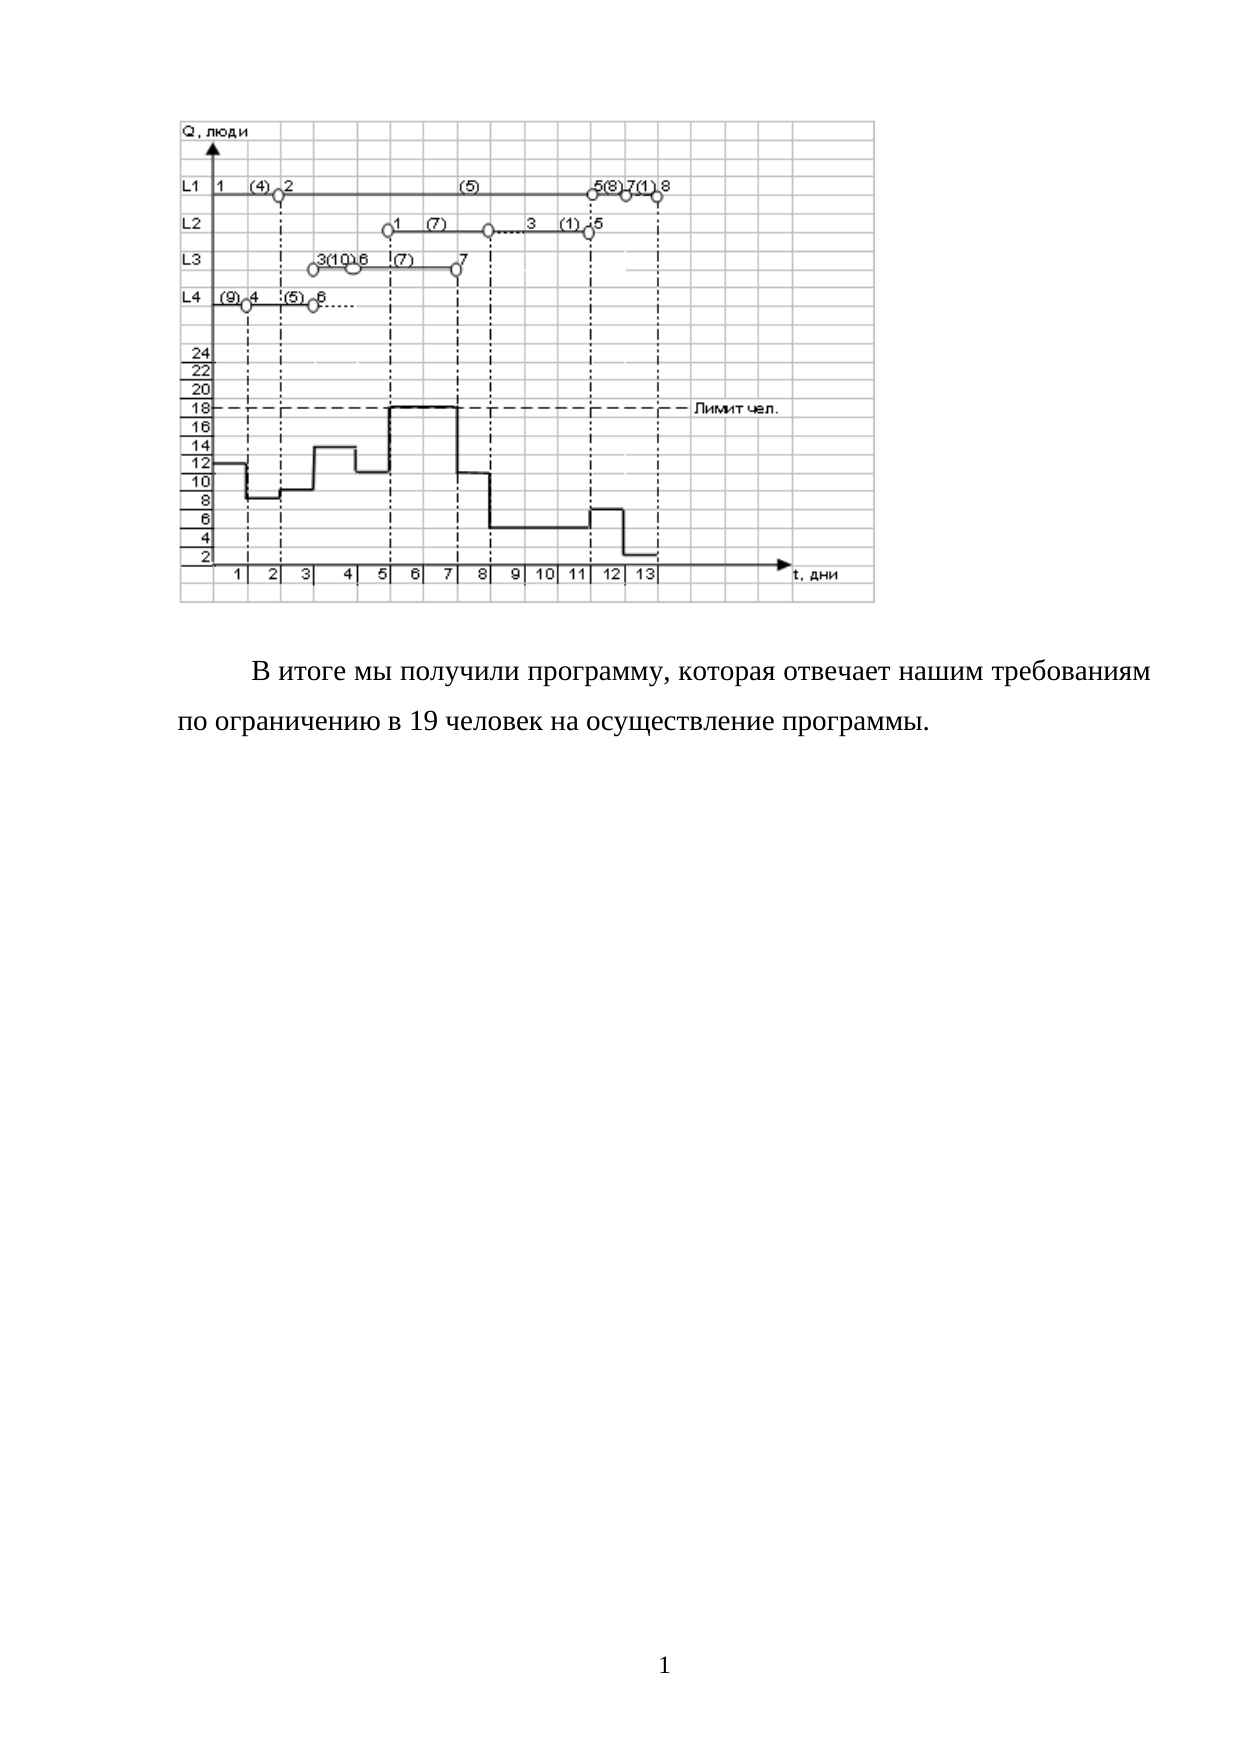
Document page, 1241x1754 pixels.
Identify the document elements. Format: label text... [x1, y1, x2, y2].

text В итоге мы получили программу, которая отвечает нашим требованиям по ограничению в 19 человек на осуществление программы. [177, 653, 1152, 737]
picture [177, 118, 875, 603]
